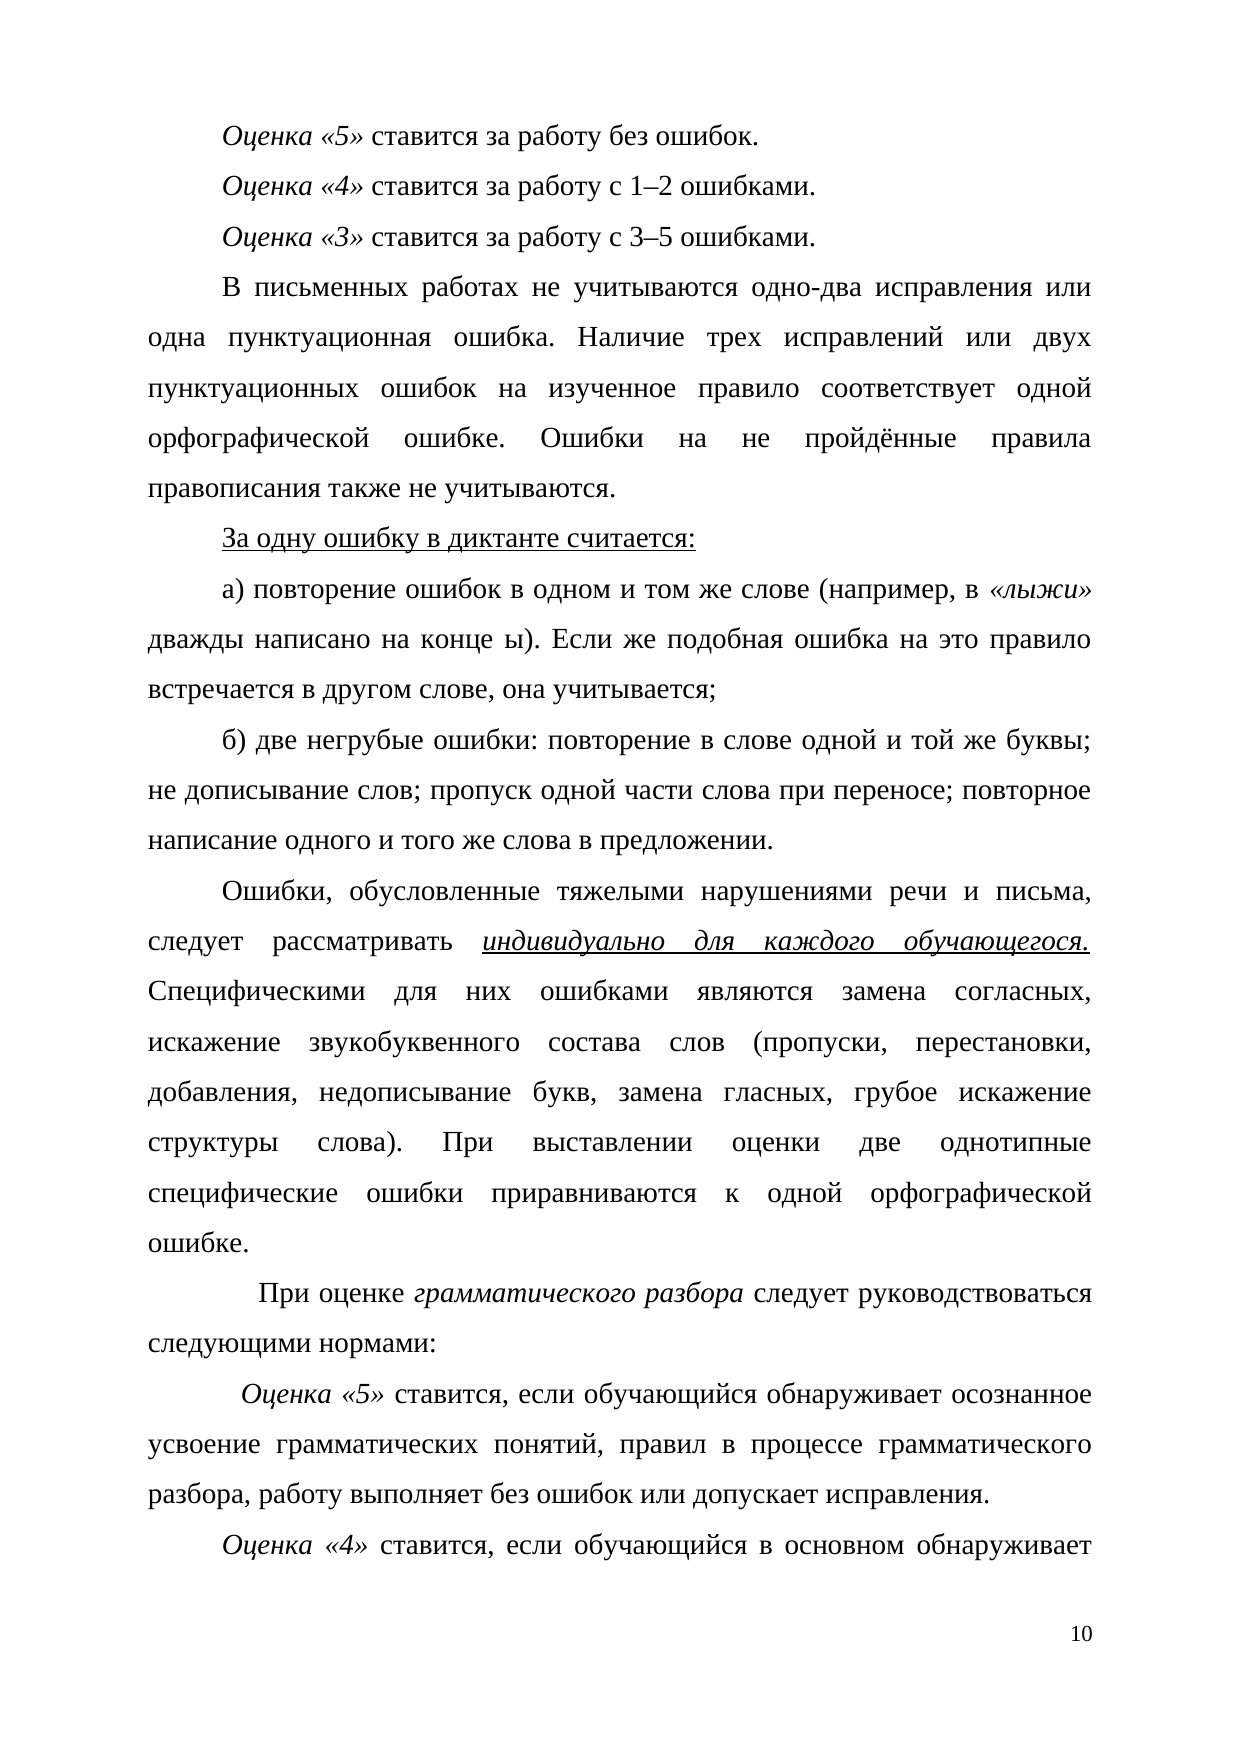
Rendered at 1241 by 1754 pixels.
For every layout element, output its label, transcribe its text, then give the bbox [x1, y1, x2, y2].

text В письменных работах не учитываются одно-два исправления или одна пунктуационная ошибка. Наличие трех исправлений или двух пунктуационных ошибок на изученное правило соответствует одной орфографической ошибке. Ошибки на не пройдённые правила правописания также не учитываются. [148, 269, 1092, 504]
text Оценка «5» ставится за работу без ошибок. [148, 118, 1092, 152]
text б) две негрубые ошибки: повторение в слове одной и той же буквы; не дописывание слов; пропуск одной части слова при переносе; повторное написание одного и того же слова в предложении. [148, 722, 1092, 856]
text За одну ошибку в диктанте считается: [148, 521, 1092, 554]
text Оценка «5» ставится, если обучающийся обнаруживает осознанное усвоение грамматических понятий, правил в процессе грамматического разбора, работу выполняет без ошибок или допускает исправления. [148, 1376, 1092, 1510]
text а) повторение ошибок в одном и том же слове (например, в «лыжи» дважды написано на конце ы). Если же подобная ошибка на это правило встречается в другом слове, она учитывается; [148, 571, 1092, 705]
text Оценка «4» ставится за работу с 1–2 ошибками. [148, 168, 1092, 202]
text Оценка «3» ставится за работу с 3–5 ошибками. [148, 219, 1092, 252]
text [148, 1527, 1092, 1560]
text При оценке грамматического разбора следует руководствоваться следующими нормами: [148, 1275, 1092, 1359]
text Ошибки, обусловленные тяжелыми нарушениями речи и письма, следует рассматривать индивидуально для каждого обучающегося. Специфическими для них ошибками являются замена согласных, искажение звукобуквенного состава слов (пропуски, перестановки, добавления, недописывание букв, замена гласных, грубое искажение структуры слова). При выставлении оценки две однотипные специфические ошибки приравниваются к одной орфографической ошибке. [148, 873, 1092, 1258]
